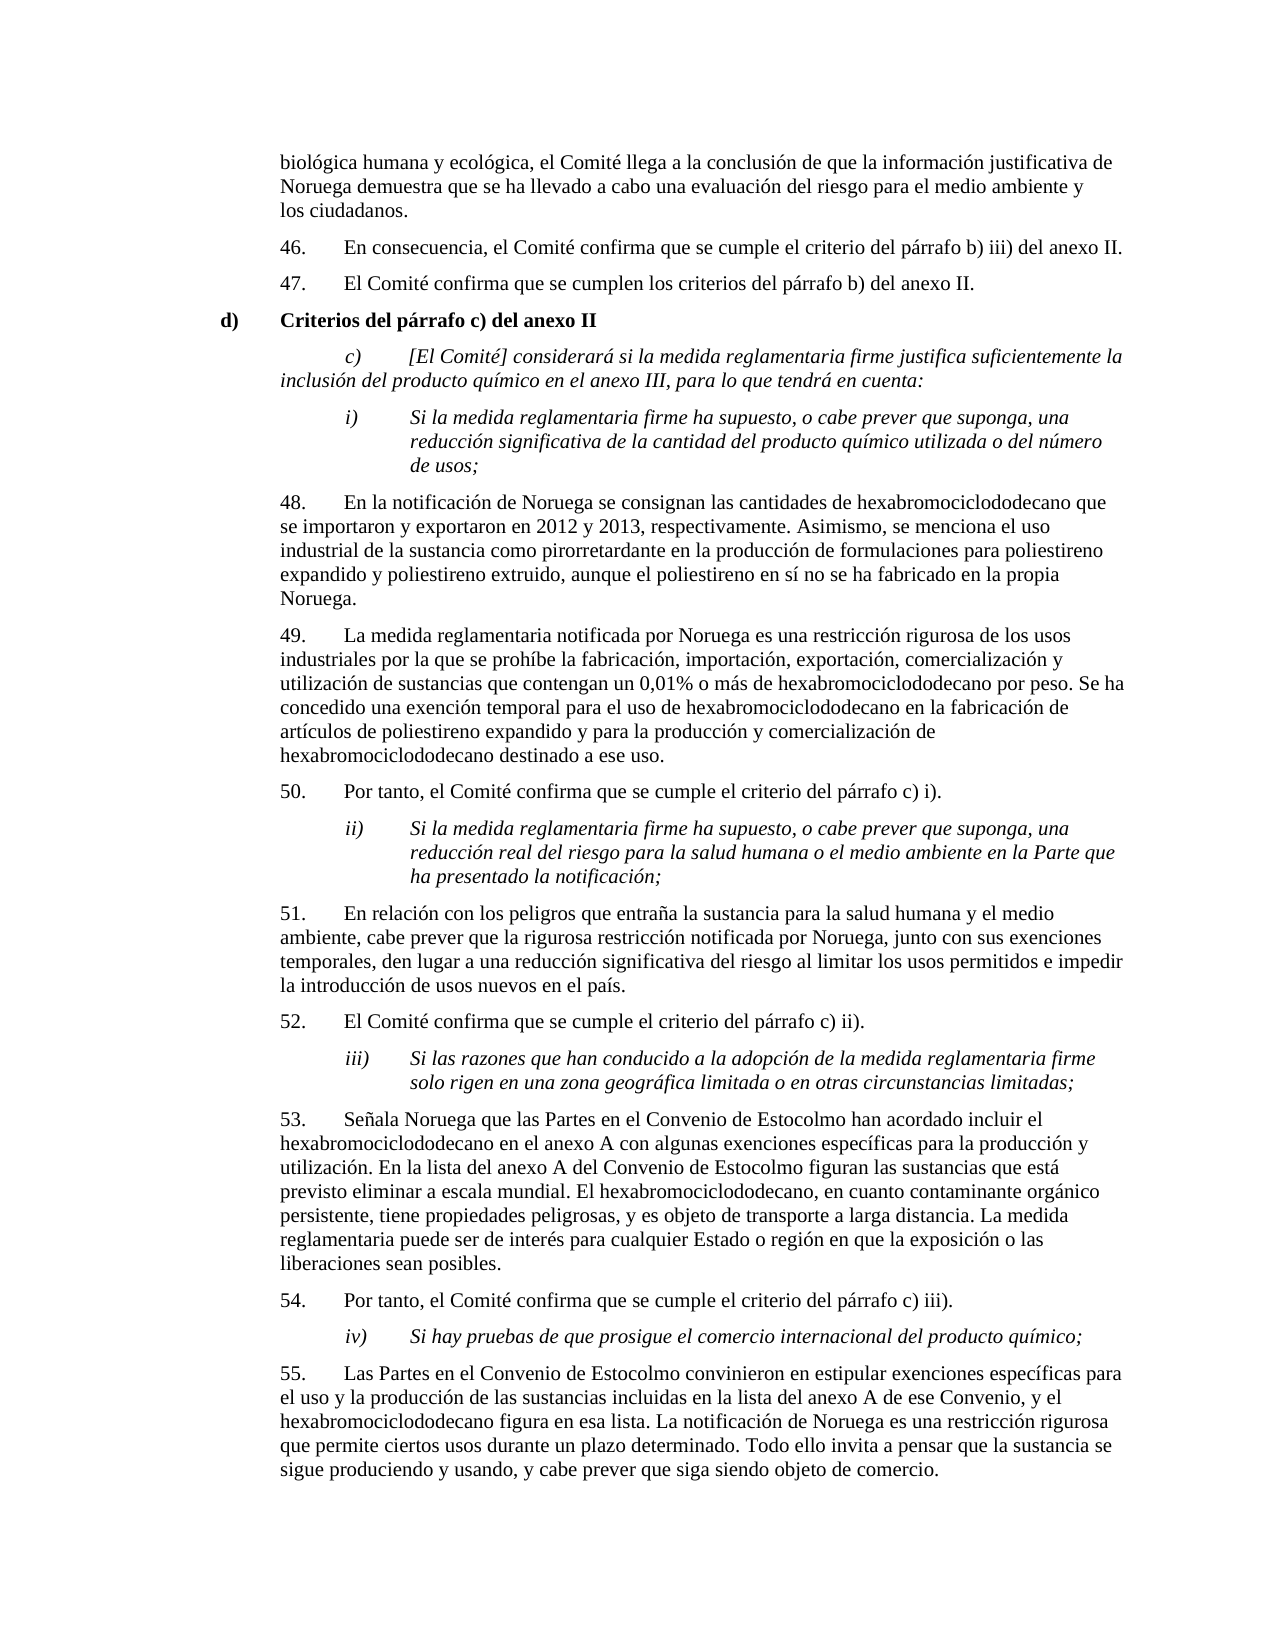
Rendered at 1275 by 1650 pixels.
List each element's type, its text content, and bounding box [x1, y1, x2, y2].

list En la notificación de Noruega se consignan las cantidades de hexabromociclododecano que se importaron y exportaron en 2012 y 2013, respectivamente. Asimismo, se menciona el uso industrial de la sustancia como pirorretardante en la producción de formulaciones para poliestireno expandido y poliestireno extruido, aunque el poliestireno en sí no se ha fabricado en la propia Noruega. [280, 490, 1125, 610]
list La medida reglamentaria notificada por Noruega es una restricción rigurosa de los usos industriales por la que se prohíbe la fabricación, importación, exportación, comercialización y utilización de sustancias que contengan un 0,01% o más de hexabromociclododecano por peso. Se ha concedido una exención temporal para el uso de hexabromociclododecano en la fabricación de artículos de poliestireno expandido y para la producción y comercialización de hexabromociclododecano destinado a ese uso. [280, 622, 1125, 767]
list El Comité confirma que se cumplen los criterios del párrafo b) del anexo II. [280, 271, 1125, 295]
list Por tanto, el Comité confirma que se cumple el criterio del párrafo c) iii). [280, 1287, 1125, 1312]
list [280, 150, 1125, 222]
text d) Criterios del párrafo c) del anexo II [150, 308, 1095, 332]
list Por tanto, el Comité confirma que se cumple el criterio del párrafo c) i). [280, 779, 1125, 803]
text c) [El Comité] considerará si la medida reglamentaria firme justifica suficientemente la inclusión del producto químico en el anexo III, para lo que tendrá en cuenta: [280, 344, 1125, 392]
text iv) Si hay pruebas de que prosigue el comercio internacional del producto químico; [345, 1324, 1125, 1348]
text iii) Si las razones que han conducido a la adopción de la medida reglamentaria firme solo rigen en una zona geográfica limitada o en otras circunstancias limitadas; [345, 1046, 1125, 1094]
list En consecuencia, el Comité confirma que se cumple el criterio del párrafo b) iii) del anexo II. [280, 235, 1125, 259]
list Señala Noruega que las Partes en el Convenio de Estocolmo han acordado incluir el hexabromociclododecano en el anexo A con algunas exenciones específicas para la producción y utilización. En la lista del anexo A del Convenio de Estocolmo figuran las sustancias que está previsto eliminar a escala mundial. El hexabromociclododecano, en cuanto contaminante orgánico persistente, tiene propiedades peligrosas, y es objeto de transporte a larga distancia. La medida reglamentaria puede ser de interés para cualquier Estado o región en que la exposición o las liberaciones sean posibles. [280, 1107, 1125, 1275]
list Las Partes en el Convenio de Estocolmo convinieron en estipular exenciones específicas para el uso y la producción de las sustancias incluidas en la lista del anexo A de ese Convenio, y el hexabromociclododecano figura en esa lista. La notificación de Noruega es una restricción rigurosa que permite ciertos usos durante un plazo determinado. Todo ello invita a pensar que la sustancia se sigue produciendo y usando, y cabe prever que siga siendo objeto de comercio. [280, 1361, 1125, 1481]
list En relación con los peligros que entraña la sustancia para la salud humana y el medio ambiente, cabe prever que la rigurosa restricción notificada por Noruega, junto con sus exenciones temporales, den lugar a una reducción significativa del riesgo al limitar los usos permitidos e impedir la introducción de usos nuevos en el país. [280, 901, 1125, 997]
list El Comité confirma que se cumple el criterio del párrafo c) ii). [280, 1009, 1125, 1033]
text i) Si la medida reglamentaria firme ha supuesto, o cabe prever que suponga, una reducción significativa de la cantidad del producto químico utilizada o del número de usos; [345, 405, 1125, 477]
text ii) Si la medida reglamentaria firme ha supuesto, o cabe prever que suponga, una reducción real del riesgo para la salud humana o el medio ambiente en la Parte que ha presentado la notificación; [345, 816, 1125, 888]
